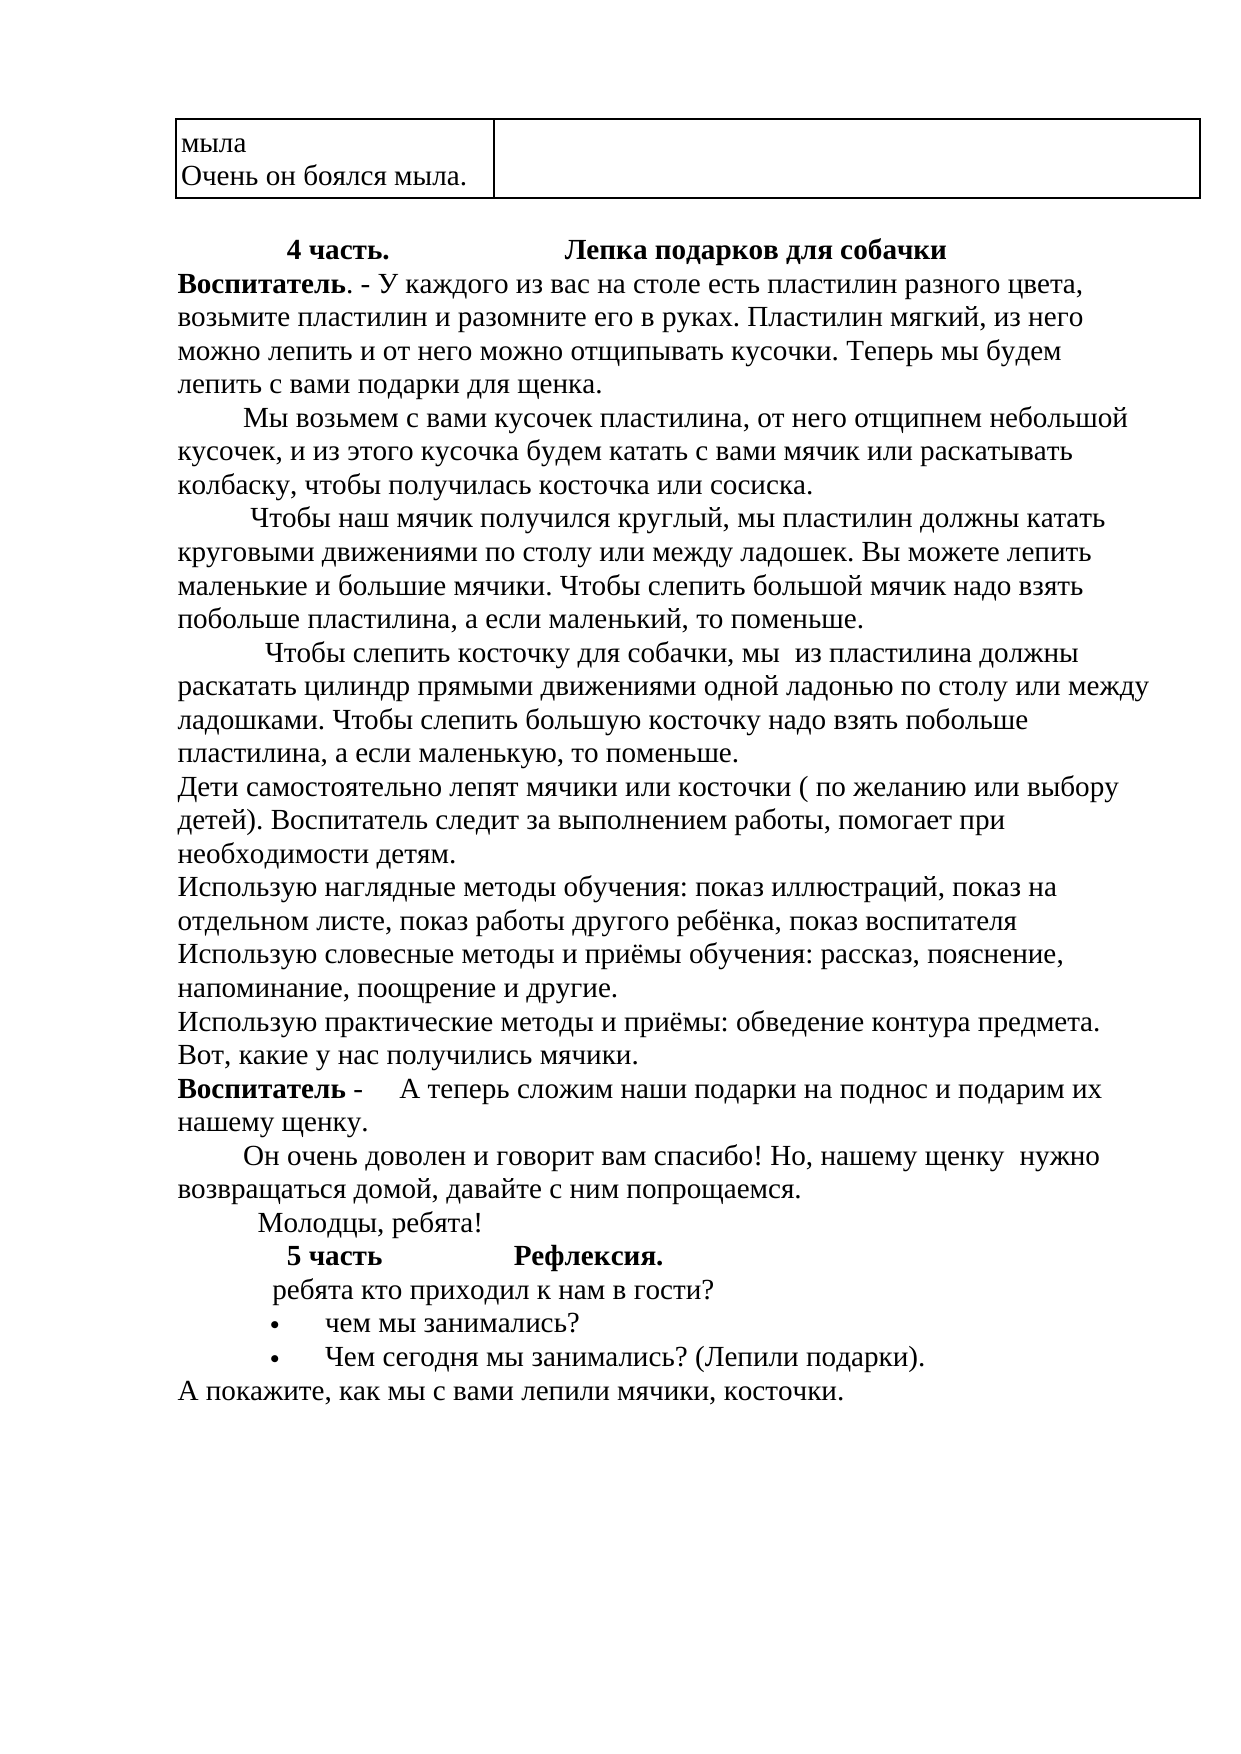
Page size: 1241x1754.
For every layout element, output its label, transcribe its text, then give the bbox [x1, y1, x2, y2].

list чем мы занимались? [177, 1306, 1152, 1339]
text Использую словесные методы и приёмы обучения: рассказ, пояснение, напоминание, поощрение и другие. [177, 937, 1152, 1004]
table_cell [177, 120, 493, 197]
list Чем сегодня мы занимались? (Лепили подарки). [177, 1339, 1152, 1373]
text Использую практические методы и приёмы: обведение контура предмета. [177, 1004, 1152, 1037]
text Мы возьмем с вами кусочек пластилина, от него отщипнем небольшой кусочек, и из этого кусочка будем катать с вами мячик или раскатывать колбаску, чтобы получилась косточка или сосиска. [177, 400, 1152, 501]
text Использую наглядные методы обучения: показ иллюстраций, показ на отдельном листе, показ работы другого ребёнка, показ воспитателя [177, 869, 1152, 937]
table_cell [495, 120, 1199, 197]
text 5 часть Рефлексия. [177, 1238, 1152, 1272]
text Воспитатель - А теперь сложим наши подарки на поднос и подарим их нашему щенку. [177, 1071, 1152, 1138]
text 4 часть. Лепка подарков для собачки [177, 199, 1152, 266]
text Чтобы наш мячик получился круглый, мы пластилин должны катать круговыми движениями по столу или между ладошек. Вы можете лепить маленькие и большие мячики. Чтобы слепить большой мячик надо взять побольше пластилина, а если маленький, то поменьше. [177, 501, 1152, 635]
text ребята кто приходил к нам в гости? [177, 1272, 1152, 1306]
text Чтобы слепить косточку для собачки, мы из пластилина должны раскатать цилиндр прямыми движениями одной ладонью по столу или между ладошками. Чтобы слепить большую косточку надо взять побольше пластилина, а если маленькую, то поменьше. [177, 635, 1152, 769]
text А покажите, как мы с вами лепили мячики, косточки. [177, 1373, 1152, 1406]
text Вот, какие у нас получились мячики. [177, 1037, 1152, 1071]
text Дети самостоятельно лепят мячики или косточки ( по желанию или выбору детей). Воспитатель следит за выполнением работы, помогает при необходимости детям. [177, 769, 1152, 869]
text Молодцы, ребята! [177, 1205, 1152, 1238]
text Воспитатель. - У каждого из вас на столе есть пластилин разного цвета, возьмите пластилин и разомните его в руках. Пластилин мягкий, из него можно лепить и от него можно отщипывать кусочки. Теперь мы будем лепить с вами подарки для щенка. [177, 266, 1152, 400]
text Он очень доволен и говорит вам спасибо! Но, нашему щенку нужно возвращаться домой, давайте с ним попрощаемся. [177, 1138, 1152, 1205]
